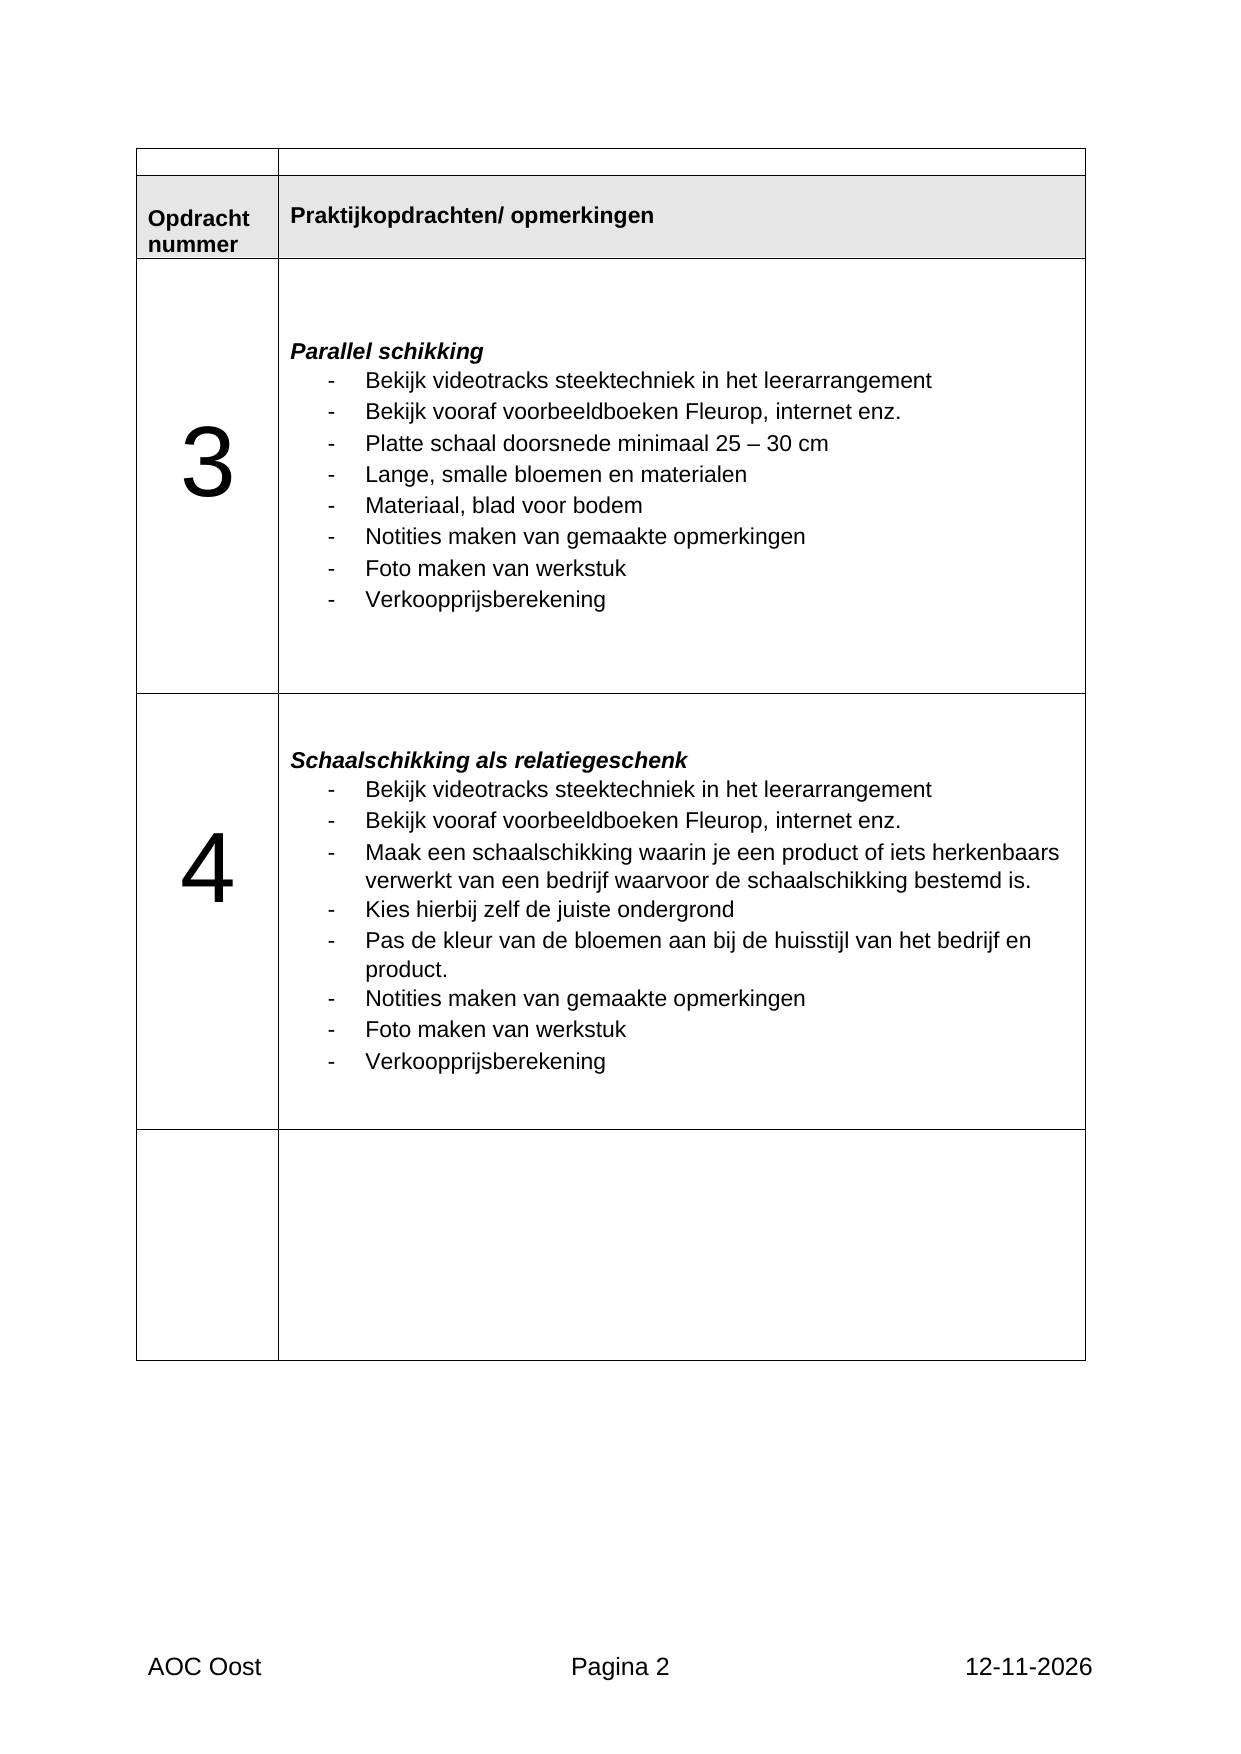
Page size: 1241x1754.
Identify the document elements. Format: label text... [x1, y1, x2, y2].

table_cell 2 [137, 149, 278, 175]
table_cell Praktijkopdrachten/ opmerkingen [279, 176, 1085, 257]
table_cell Opdracht nummer [137, 176, 278, 257]
table_cell [137, 1130, 278, 1359]
table_cell Parallel schikking Bekijk videotracks steektechniek in het leerarrangement Bekijk vooraf voorbeeldboeken Fleurop, internet enz. Platte schaal doorsnede minimaal 25 – 30 cm Lange, smalle bloemen en materialen Materiaal, blad voor bodem Notities maken van gemaakte opmerkingen Foto maken van werkstuk Verkoopprijsberekening [279, 259, 1085, 693]
table_cell 3 [137, 259, 278, 693]
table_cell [279, 149, 1085, 175]
table_cell Schaalschikking als relatiegeschenk Bekijk videotracks steektechniek in het leerarrangement Bekijk vooraf voorbeeldboeken Fleurop, internet enz. Maak een schaalschikking waarin je een product of iets herkenbaars verwerkt van een bedrijf waarvoor de schaalschikking bestemd is. Kies hierbij zelf de juiste ondergrond Pas de kleur van de bloemen aan bij de huisstijl van het bedrijf en product. Notities maken van gemaakte opmerkingen Foto maken van werkstuk Verkoopprijsberekening [279, 694, 1085, 1128]
table_cell [279, 1130, 1085, 1359]
table_cell 4 [137, 694, 278, 1128]
